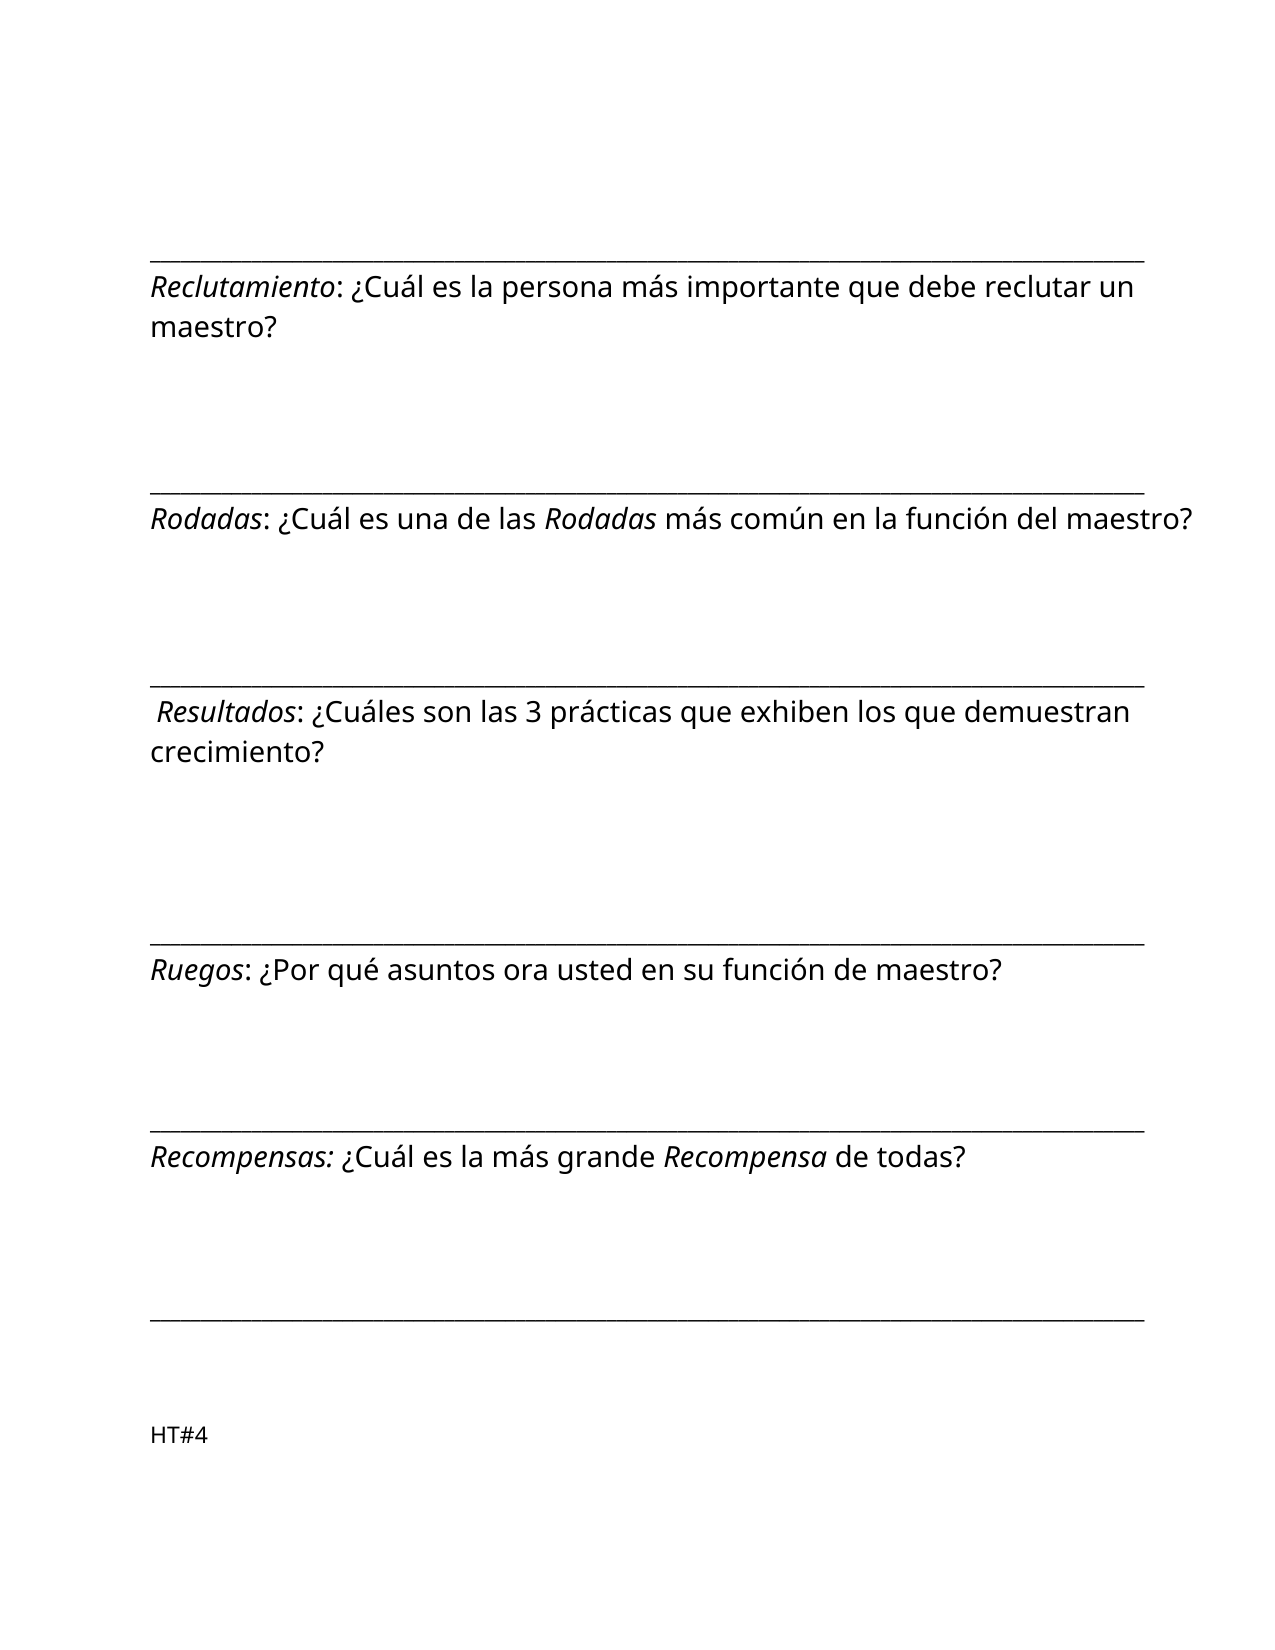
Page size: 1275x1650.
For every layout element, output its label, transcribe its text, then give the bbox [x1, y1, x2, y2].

text __________________________________________________________________________________________________ [150, 1046, 1200, 1136]
text Recompensas: ¿Cuál es la más grande Recompensa de todas? [150, 1136, 1200, 1176]
text Reclutamiento: ¿Cuál es la persona más importante que debe reclutar un maestro? [150, 266, 1200, 346]
text Resultados: ¿Cuáles son las 3 prácticas que exhiben los que demuestran crecimiento? [150, 691, 1200, 771]
text HT#4 [150, 1419, 1200, 1451]
text Ruegos: ¿Por qué asuntos ora usted en su función de maestro? [150, 949, 1200, 989]
text __________________________________________________________________________________________________ [150, 1235, 1200, 1326]
text __________________________________________________________________________________________________ [150, 601, 1200, 691]
text __________________________________________________________________________________________________ [150, 408, 1200, 498]
text __________________________________________________________________________________________________ [150, 850, 1200, 949]
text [150, 178, 1200, 266]
text Rodadas: ¿Cuál es una de las Rodadas más común en la función del maestro? [150, 498, 1200, 538]
